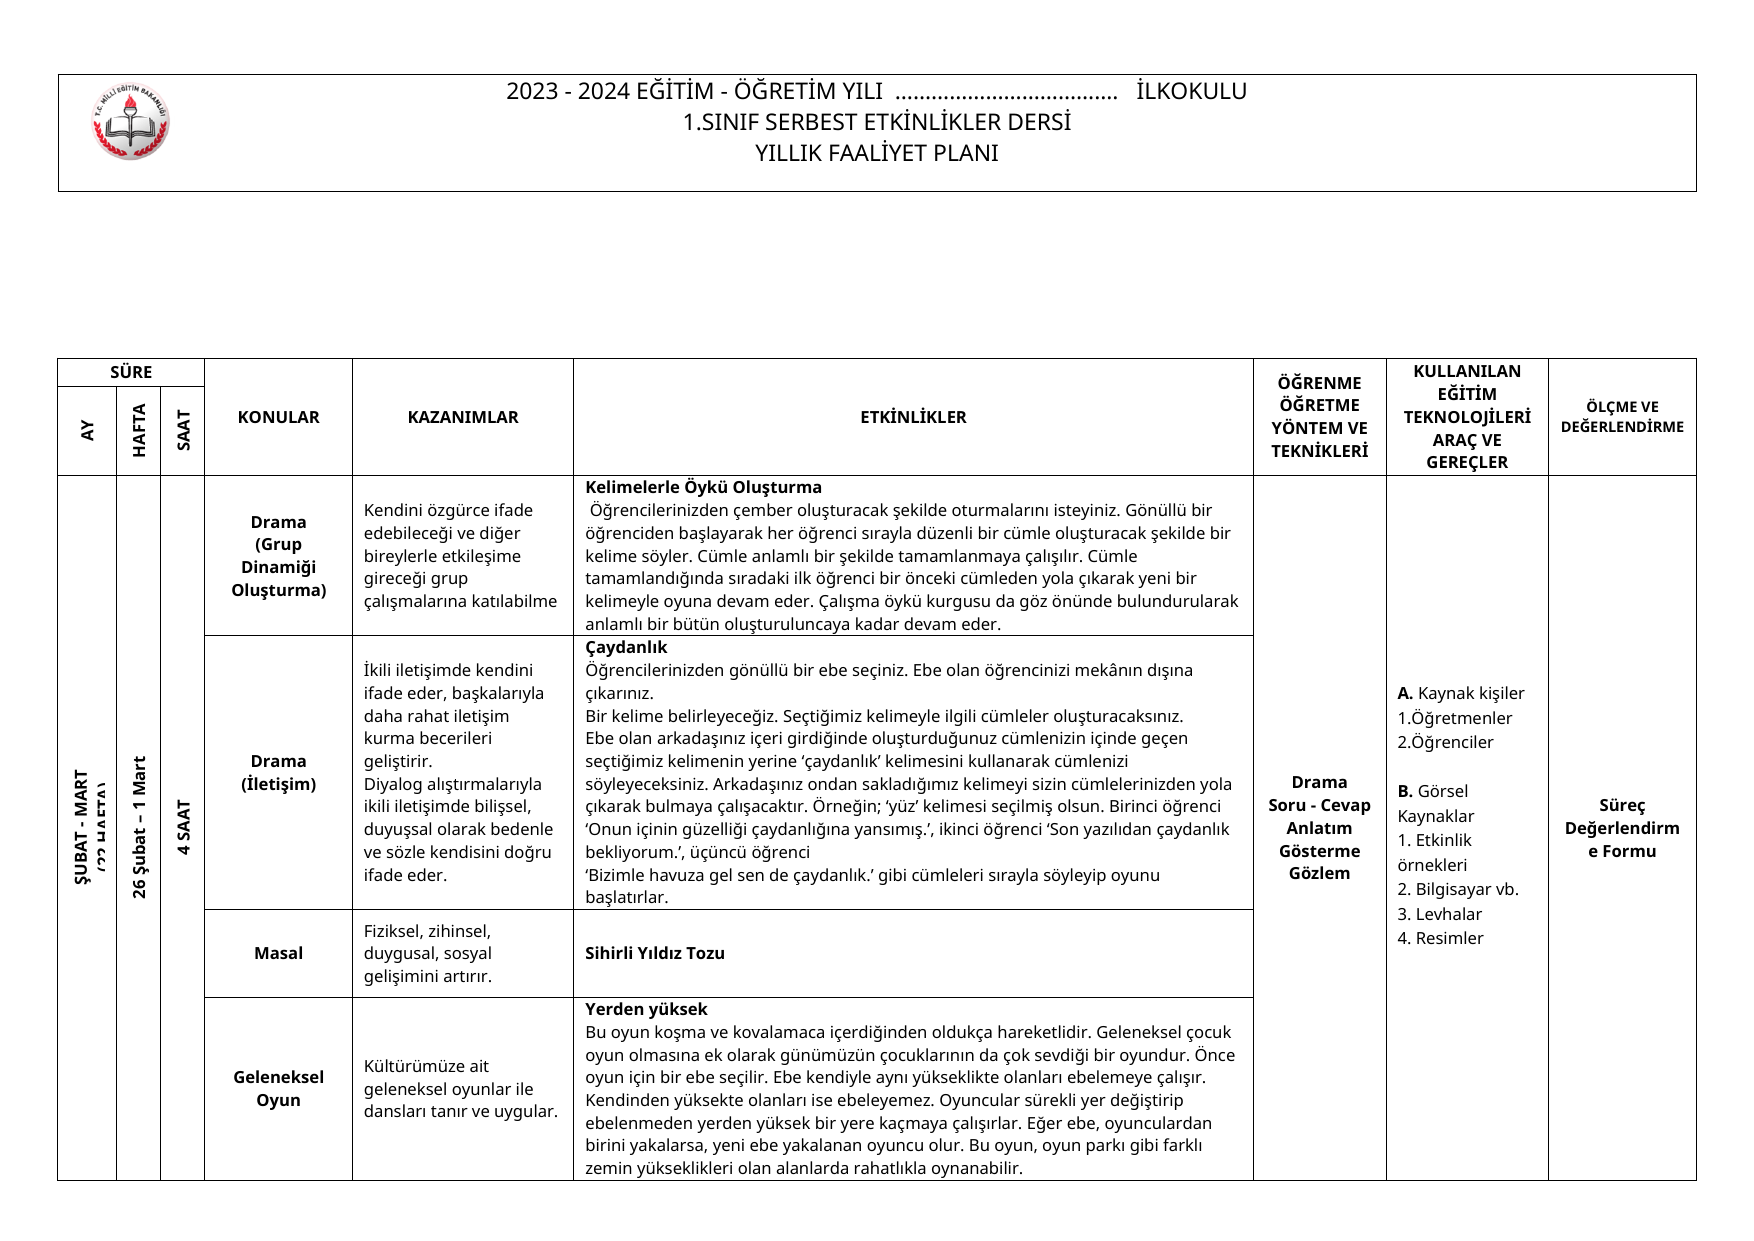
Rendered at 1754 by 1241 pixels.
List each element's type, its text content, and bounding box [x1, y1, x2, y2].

table_header KULLANILAN EĞİTİM TEKNOLOJİLERİ ARAÇ VE GEREÇLER [1387, 359, 1548, 475]
table_cell AY [58, 387, 116, 475]
table_cell Fiziksel, zihinsel, duygusal, sosyal gelişimini artırır. [353, 910, 573, 997]
table_cell HAFTA [117, 387, 160, 475]
table_cell İkili iletişimde kendini ifade eder, başkalarıyla daha rahat iletişim kurma becerileri geliştirir. Diyalog alıştırmalarıyla ikili iletişimde bilişsel, duyuşsal olarak bedenle ve sözle kendisini doğru ifade eder. [353, 636, 573, 909]
table_cell 26 Şubat – 1 Mart [117, 476, 160, 1179]
picture [85, 77, 175, 167]
table_cell Drama Soru - Cevap Anlatım Gösterme Gözlem [1254, 476, 1386, 1179]
table_cell Kültürümüze ait geleneksel oyunlar ile dansları tanır ve uygular. [353, 998, 573, 1179]
table_cell Süreç Değerlendirme Formu [1549, 476, 1696, 1179]
table_cell Geleneksel Oyun [205, 998, 352, 1179]
table_header ÖLÇME VE DEĞERLENDİRME [1549, 359, 1696, 475]
table_header SÜRE [58, 359, 204, 386]
table_header KONULAR [205, 359, 352, 475]
table_cell Masal [205, 910, 352, 997]
table_cell SAAT [161, 387, 204, 475]
table_header KAZANIMLAR [353, 359, 573, 475]
table_cell A. Kaynak kişiler 1.Öğretmenler 2.Öğrenciler B. Görsel Kaynaklar 1. Etkinlik örnekleri 2. Bilgisayar vb. 3. Levhalar 4. Resimler [1387, 476, 1548, 1179]
table_cell Sihirli Yıldız Tozu [574, 910, 1253, 997]
table_cell Yerden yüksek Bu oyun koşma ve kovalamaca içerdiğinden oldukça hareketlidir. Geleneksel çocuk oyun olmasına ek olarak günümüzün çocuklarının da çok sevdiği bir oyundur. Önce oyun için bir ebe seçilir. Ebe kendiyle aynı yükseklikte olanları ebelemeye çalışır. Kendinden yüksekte olanları ise ebeleyemez. Oyuncular sürekli yer değiştirip ebelenmeden yerden yüksek bir yere kaçmaya çalışırlar. Eğer ebe, oyunculardan birini yakalarsa, yeni ebe yakalanan oyuncu olur. Bu oyun, oyun parkı gibi farklı zemin yükseklikleri olan alanlarda rahatlıkla oynanabilir. [574, 998, 1253, 1179]
table_cell Kendini özgürce ifade edebileceği ve diğer bireylerle etkileşime gireceği grup çalışmalarına katılabilme [353, 476, 573, 635]
table_header ETKİNLİKLER [574, 359, 1253, 475]
table_cell Drama (Grup Dinamiği Oluşturma) [205, 476, 352, 635]
table_header ÖĞRENME ÖĞRETME YÖNTEM VE TEKNİKLERİ [1254, 359, 1386, 475]
table_cell ŞUBAT - MART (22.HAFTA) [58, 476, 116, 1179]
table_cell 4 SAAT [161, 476, 204, 1179]
table_cell Drama (İletişim) [205, 636, 352, 909]
table_cell Çaydanlık Öğrencilerinizden gönüllü bir ebe seçiniz. Ebe olan öğrencinizi mekânın dışına çıkarınız. Bir kelime belirleyeceğiz. Seçtiğimiz kelimeyle ilgili cümleler oluşturacaksınız. Ebe olan arkadaşınız içeri girdiğinde oluşturduğunuz cümlenizin içinde geçen seçtiğimiz kelimenin yerine ‘çaydanlık’ kelimesini kullanarak cümlenizi söyleyeceksiniz. Arkadaşınız ondan sakladığımız kelimeyi sizin cümlelerinizden yola çıkarak bulmaya çalışacaktır. Örneğin; ‘yüz’ kelimesi seçilmiş olsun. Birinci öğrenci ‘Onun içinin güzelliği çaydanlığına yansımış.’, ikinci öğrenci ‘Son yazılıdan çaydanlık bekliyorum.’, üçüncü öğrenci ‘Bizimle havuza gel sen de çaydanlık.’ gibi cümleleri sırayla söyleyip oyunu başlatırlar. [574, 636, 1253, 909]
table_cell Kelimelerle Öykü Oluşturma Öğrencilerinizden çember oluşturacak şekilde oturmalarını isteyiniz. Gönüllü bir öğrenciden başlayarak her öğrenci sırayla düzenli bir cümle oluşturacak şekilde bir kelime söyler. Cümle anlamlı bir şekilde tamamlanmaya çalışılır. Cümle tamamlandığında sıradaki ilk öğrenci bir önceki cümleden yola çıkarak yeni bir kelimeyle oyuna devam eder. Çalışma öykü kurgusu da göz önünde bulundurularak anlamlı bir bütün oluşturuluncaya kadar devam eder. [574, 476, 1253, 635]
